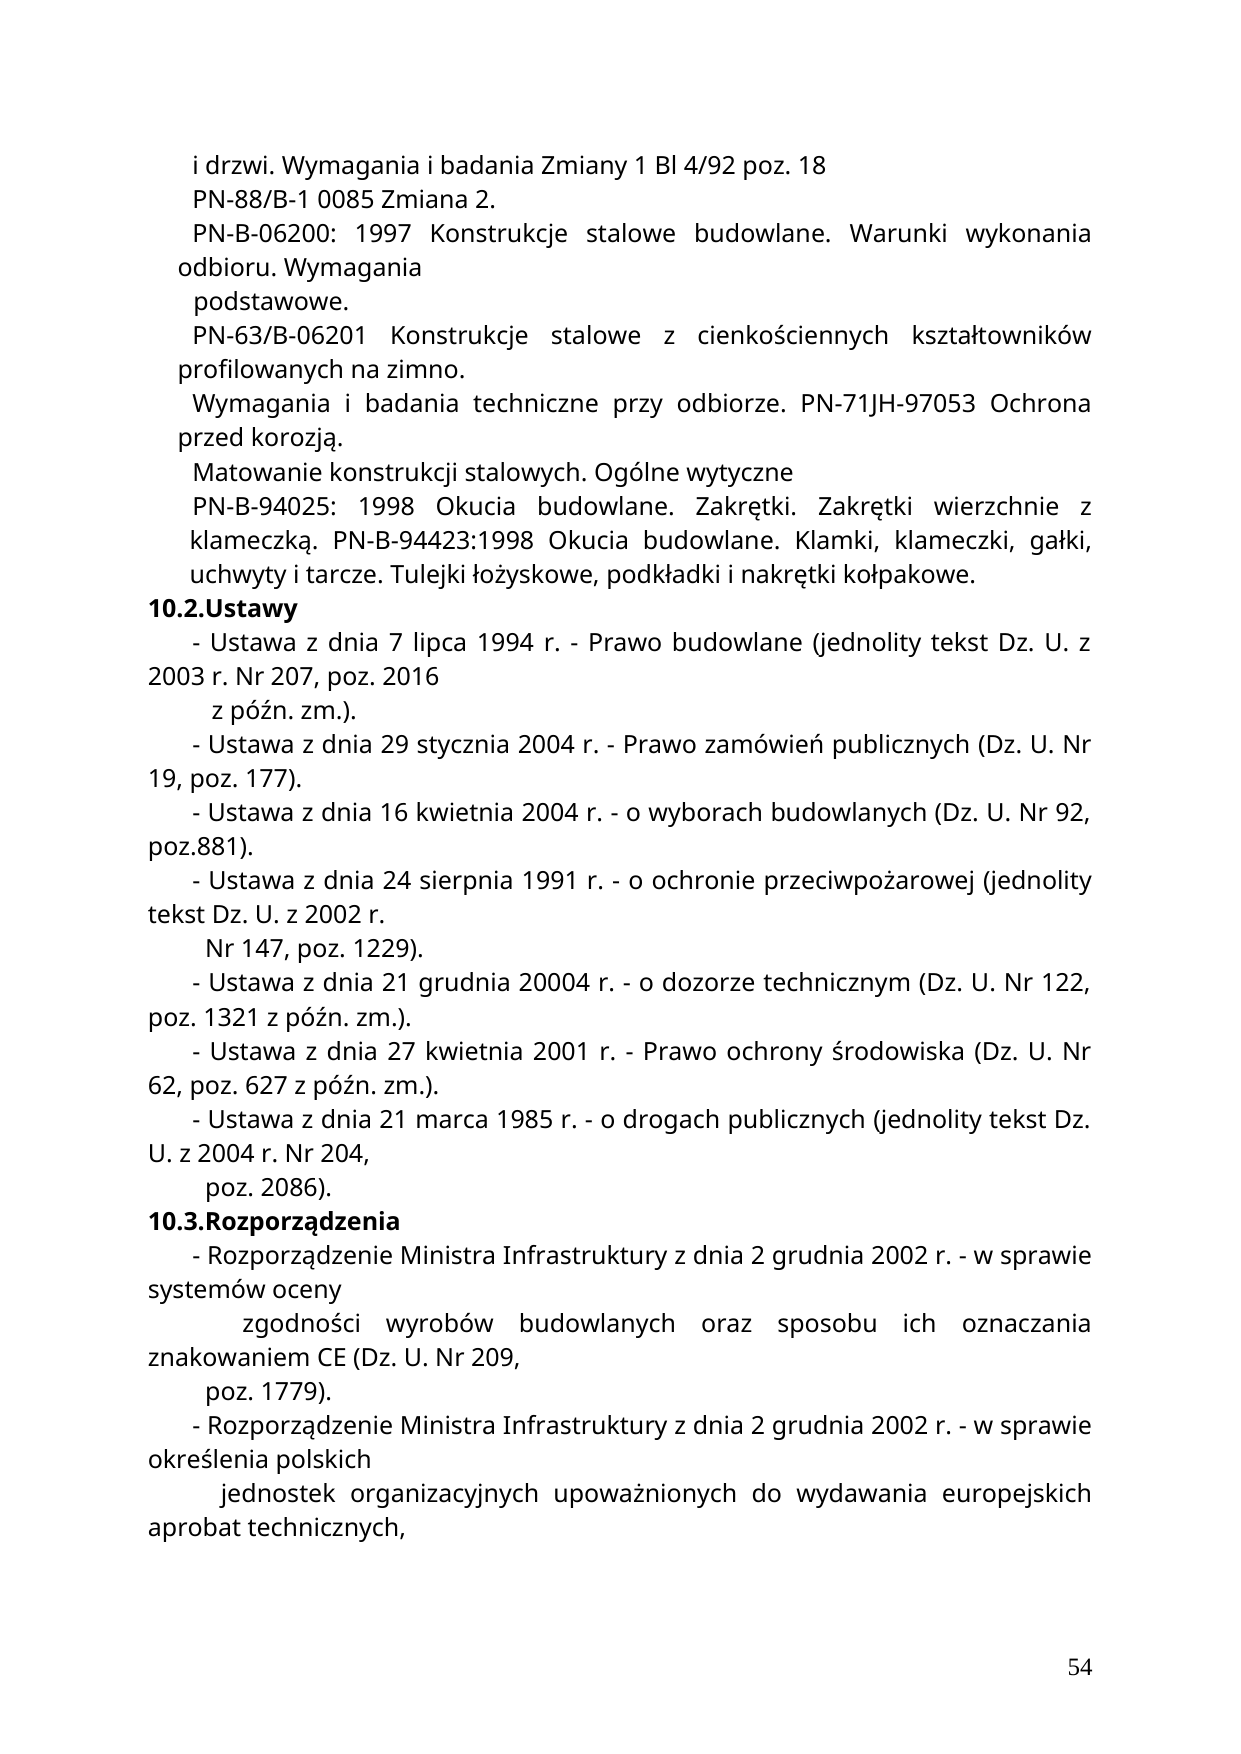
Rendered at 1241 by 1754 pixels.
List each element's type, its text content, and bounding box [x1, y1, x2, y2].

text PN-B-94025: 1998 Okucia budowlane. Zakrętki. Zakrętki wierzchnie z klameczką. PN-B-94423:1998 Okucia budowlane. Klamki, klameczki, gałki, uchwyty i tarcze. Tulejki łożyskowe, podkładki i nakrętki kołpakowe. [189, 488, 1093, 590]
text - Ustawa z dnia 16 kwietnia 2004 r. - o wyborach budowlanych (Dz. U. Nr 92, poz.881). [148, 795, 1093, 863]
text - Ustawa z dnia 21 marca 1985 r. - o drogach publicznych (jednolity tekst Dz. U. z 2004 r. Nr 204, [148, 1101, 1093, 1169]
text - Ustawa z dnia 24 sierpnia 1991 r. - o ochronie przeciwpożarowej (jednolity tekst Dz. U. z 2002 r. [148, 863, 1093, 931]
text z późn. zm.). [148, 693, 1093, 727]
text - Rozporządzenie Ministra Infrastruktury z dnia 2 grudnia 2002 r. - w sprawie systemów oceny [148, 1238, 1093, 1306]
text - Ustawa z dnia 7 lipca 1994 r. - Prawo budowlane (jednolity tekst Dz. U. z 2003 r. Nr 207, poz. 2016 [148, 624, 1093, 693]
text - Ustawa z dnia 29 stycznia 2004 r. - Prawo zamówień publicznych (Dz. U. Nr 19, poz. 177). [148, 727, 1093, 795]
text Matowanie konstrukcji stalowych. Ogólne wytyczne [177, 454, 1093, 488]
text Wymagania i badania techniczne przy odbiorze. PN-71JH-97053 Ochrona przed korozją. [177, 386, 1093, 454]
text - Ustawa z dnia 21 grudnia 20004 r. - o dozorze technicznym (Dz. U. Nr 122, poz. 1321 z późn. zm.). [148, 965, 1093, 1033]
text zgodności wyrobów budowlanych oraz sposobu ich oznaczania znakowaniem CE (Dz. U. Nr 209, [148, 1306, 1093, 1374]
text podstawowe. [148, 284, 1093, 318]
text Nr 147, poz. 1229). [148, 931, 1093, 965]
text PN-B-06200: 1997 Konstrukcje stalowe budowlane. Warunki wykonania odbioru. Wymagania [177, 216, 1093, 284]
text 10.3.Rozporządzenia [148, 1203, 1093, 1238]
text 10.2.Ustawy [148, 590, 1093, 624]
text PN-63/B-06201 Konstrukcje stalowe z cienkościennych kształtowników profilowanych na zimno. [177, 318, 1093, 386]
text jednostek organizacyjnych upoważnionych do wydawania europejskich aprobat technicznych, [148, 1476, 1093, 1544]
text i drzwi. Wymagania i badania Zmiany 1 Bl 4/92 poz. 18 [177, 148, 1093, 182]
text poz. 2086). [148, 1169, 1093, 1203]
text PN-88/B-1 0085 Zmiana 2. [177, 182, 1093, 216]
text - Ustawa z dnia 27 kwietnia 2001 r. - Prawo ochrony środowiska (Dz. U. Nr 62, poz. 627 z późn. zm.). [148, 1033, 1093, 1101]
text - Rozporządzenie Ministra Infrastruktury z dnia 2 grudnia 2002 r. - w sprawie określenia polskich [148, 1408, 1093, 1476]
text poz. 1779). [148, 1374, 1093, 1408]
